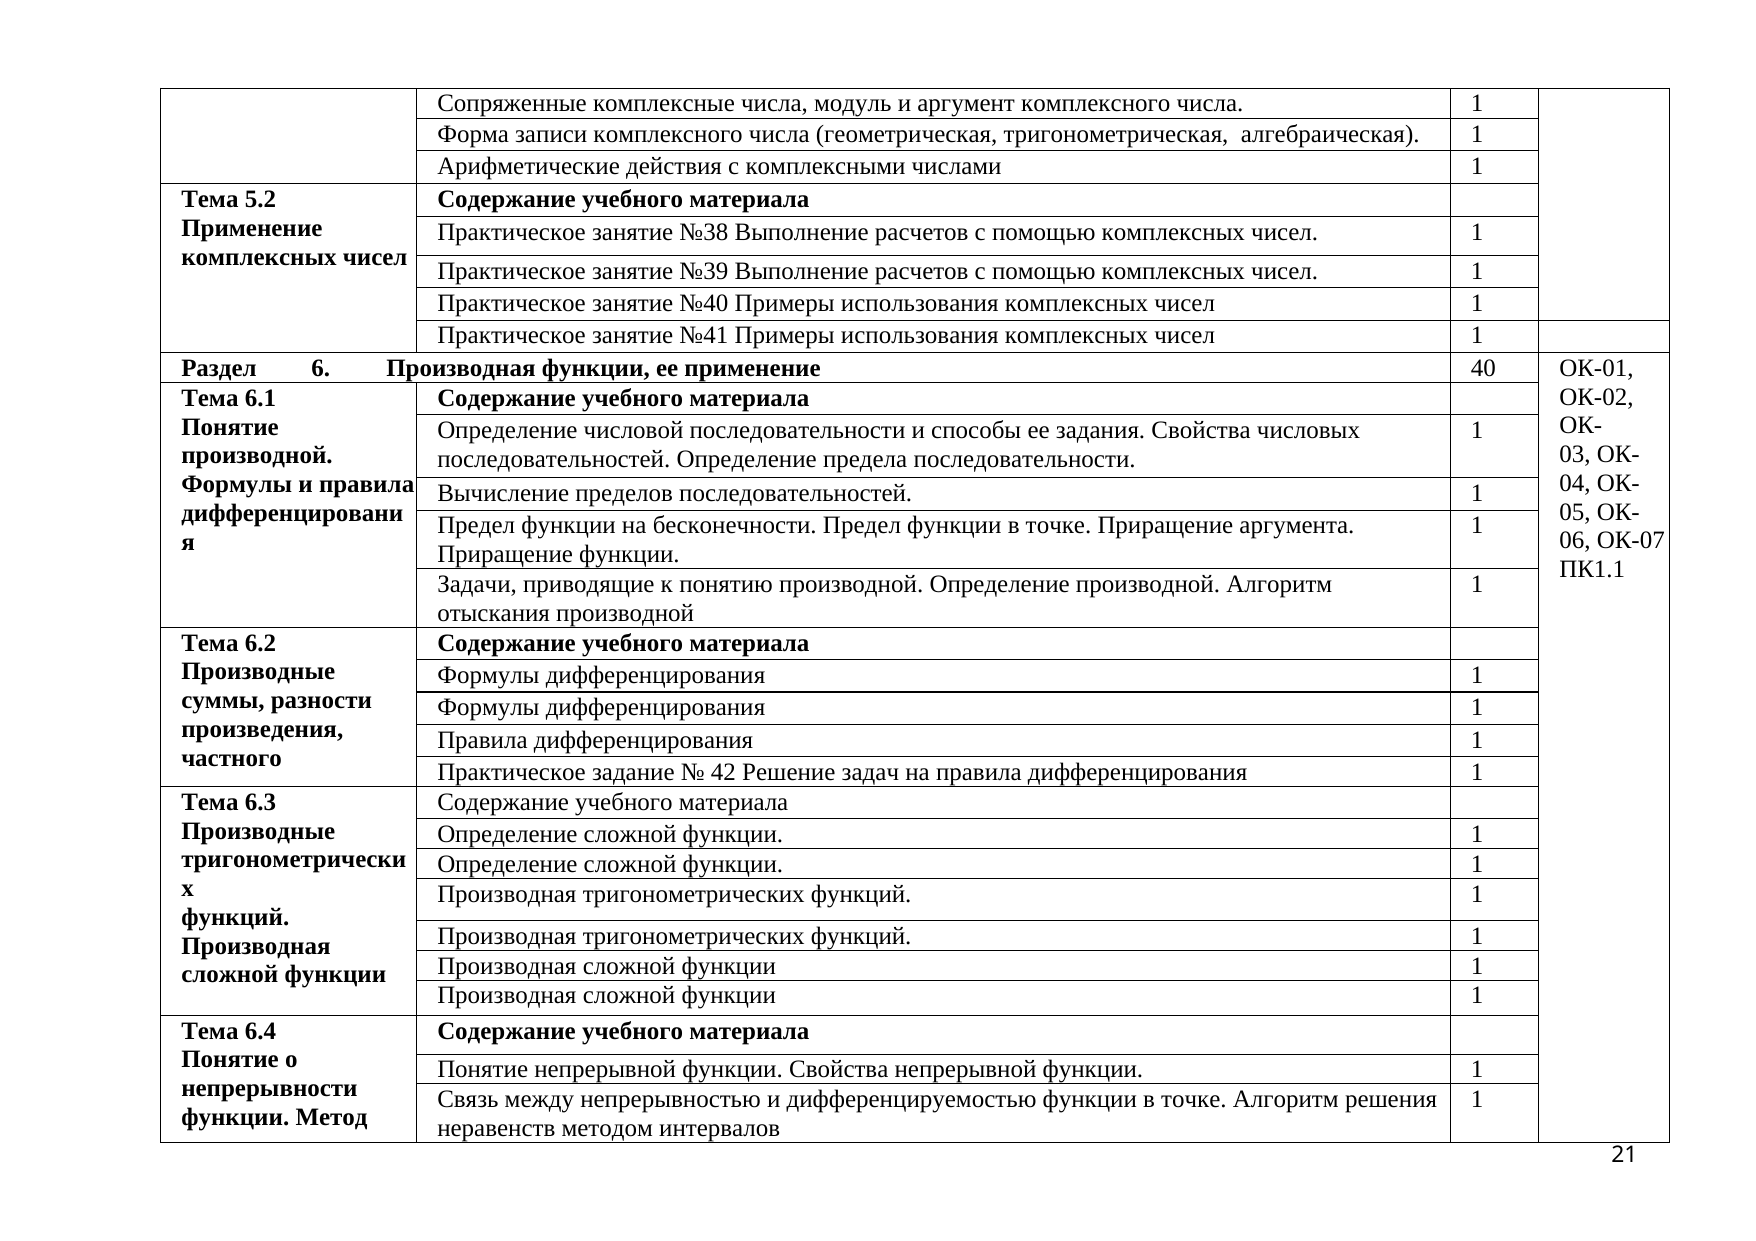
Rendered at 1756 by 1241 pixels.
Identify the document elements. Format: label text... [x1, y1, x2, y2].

table_cell Сопряженные комплексные числа, модуль и аргумент комплексного числа. [417, 89, 1450, 118]
table_cell Арифметические действия с комплексными числами [417, 151, 1450, 183]
table_cell Практическое занятие №41 Примеры использования комплексных чисел [417, 321, 1450, 352]
table_cell 1 [1451, 1055, 1538, 1083]
table_cell 1 [1451, 879, 1538, 920]
table_cell Тема 6.2 Производные суммы, разности произведения, частного [161, 628, 416, 786]
table_cell 1 [1451, 725, 1538, 756]
table_cell 1 [1451, 693, 1538, 724]
table_cell 1 [1451, 321, 1538, 352]
table_cell Тема 5.2 Применение комплексных чисел [161, 184, 416, 352]
table_cell Тема 6.3 Производные тригонометрических функций. Производная сложной функции [161, 787, 416, 1015]
table_cell Тема 6.4 Понятие о непрерывности функции. Метод интервалов [161, 1016, 416, 1142]
table_cell Производная тригонометрических функций. [417, 921, 1450, 950]
table_cell Вычисление пределов последовательностей. [417, 478, 1450, 509]
table_cell 40 [1451, 353, 1538, 382]
table_cell Производная сложной функции [417, 981, 1450, 1015]
table_cell Производная тригонометрических функций. [417, 879, 1450, 920]
table_cell 1 [1451, 119, 1538, 150]
table_cell [1451, 787, 1538, 818]
table_cell 1 [1451, 951, 1538, 979]
table_cell 1 [1451, 757, 1538, 786]
table_cell 1 [1451, 921, 1538, 950]
table_cell 1 [1451, 569, 1538, 627]
table_cell 1 [1451, 151, 1538, 183]
table_cell Тема 6.1 Понятие производной. Формулы и правила дифференцирования [161, 383, 416, 627]
table_cell Определение сложной функции. [417, 849, 1450, 878]
table_cell 1 [1451, 660, 1538, 691]
table_cell 1 [1451, 981, 1538, 1015]
table_cell Содержание учебного материала [417, 383, 1450, 414]
table_cell 1 [1451, 819, 1538, 848]
table_cell Практическое занятие №38 Выполнение расчетов с помощью комплексных чисел. [417, 217, 1450, 255]
table_cell Предел функции на бесконечности. Предел функции в точке. Приращение аргумента. Приращение функции. [417, 511, 1450, 568]
table_cell 1 [1451, 415, 1538, 477]
table_cell [1451, 383, 1538, 414]
table_cell Производная сложной функции [417, 951, 1450, 979]
table_cell 1 [1451, 849, 1538, 878]
table_cell Понятие непрерывной функции. Свойства непрерывной функции. [417, 1055, 1450, 1083]
table_cell 1 [1451, 511, 1538, 568]
table_cell Содержание учебного материала [417, 184, 1450, 216]
table_cell 1 [1451, 256, 1538, 287]
table_cell Практическое занятие №40 Примеры использования комплексных чисел [417, 288, 1450, 319]
table_cell ОК-01, ОК-02, ОК- 03, ОК-04, ОК-05, ОК-06, ОК-07 ПК1.1 [1539, 353, 1669, 1142]
table_cell 1 [1451, 89, 1538, 118]
table_cell Форма записи комплексного числа (геометрическая, тригонометрическая, алгебраическая). [417, 119, 1450, 150]
table_cell Правила дифференцирования [417, 725, 1450, 756]
table_cell Определение сложной функции. [417, 819, 1450, 848]
table_cell Практическое занятие №39 Выполнение расчетов с помощью комплексных чисел. [417, 256, 1450, 287]
table_cell Задачи, приводящие к понятию производной. Определение производной. Алгоритм отыскания производной [417, 569, 1450, 627]
table_cell Содержание учебного материала [417, 787, 1450, 818]
table_cell Практическое задание № 42 Решение задач на правила дифференцирования [417, 757, 1450, 786]
table_cell [1451, 628, 1538, 659]
table_cell Формулы дифференцирования [417, 660, 1450, 691]
table_cell 1 [1451, 217, 1538, 255]
table_cell [1451, 1016, 1538, 1053]
table_cell Раздел 6. Производная функции, ее применение [161, 353, 1450, 382]
table_cell 1 [1451, 288, 1538, 319]
table_cell Формулы дифференцирования [417, 693, 1450, 724]
table_cell 1 [1451, 1084, 1538, 1142]
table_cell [417, 1084, 1450, 1142]
table_cell [1451, 184, 1538, 216]
table_cell Содержание учебного материала [417, 1016, 1450, 1053]
table_cell Содержание учебного материала [417, 628, 1450, 659]
table_cell [1539, 321, 1669, 352]
table_cell Определение числовой последовательности и способы ее задания. Свойства числовых последовательностей. Определение предела последовательности. [417, 415, 1450, 477]
table_cell 1 [1451, 478, 1538, 509]
